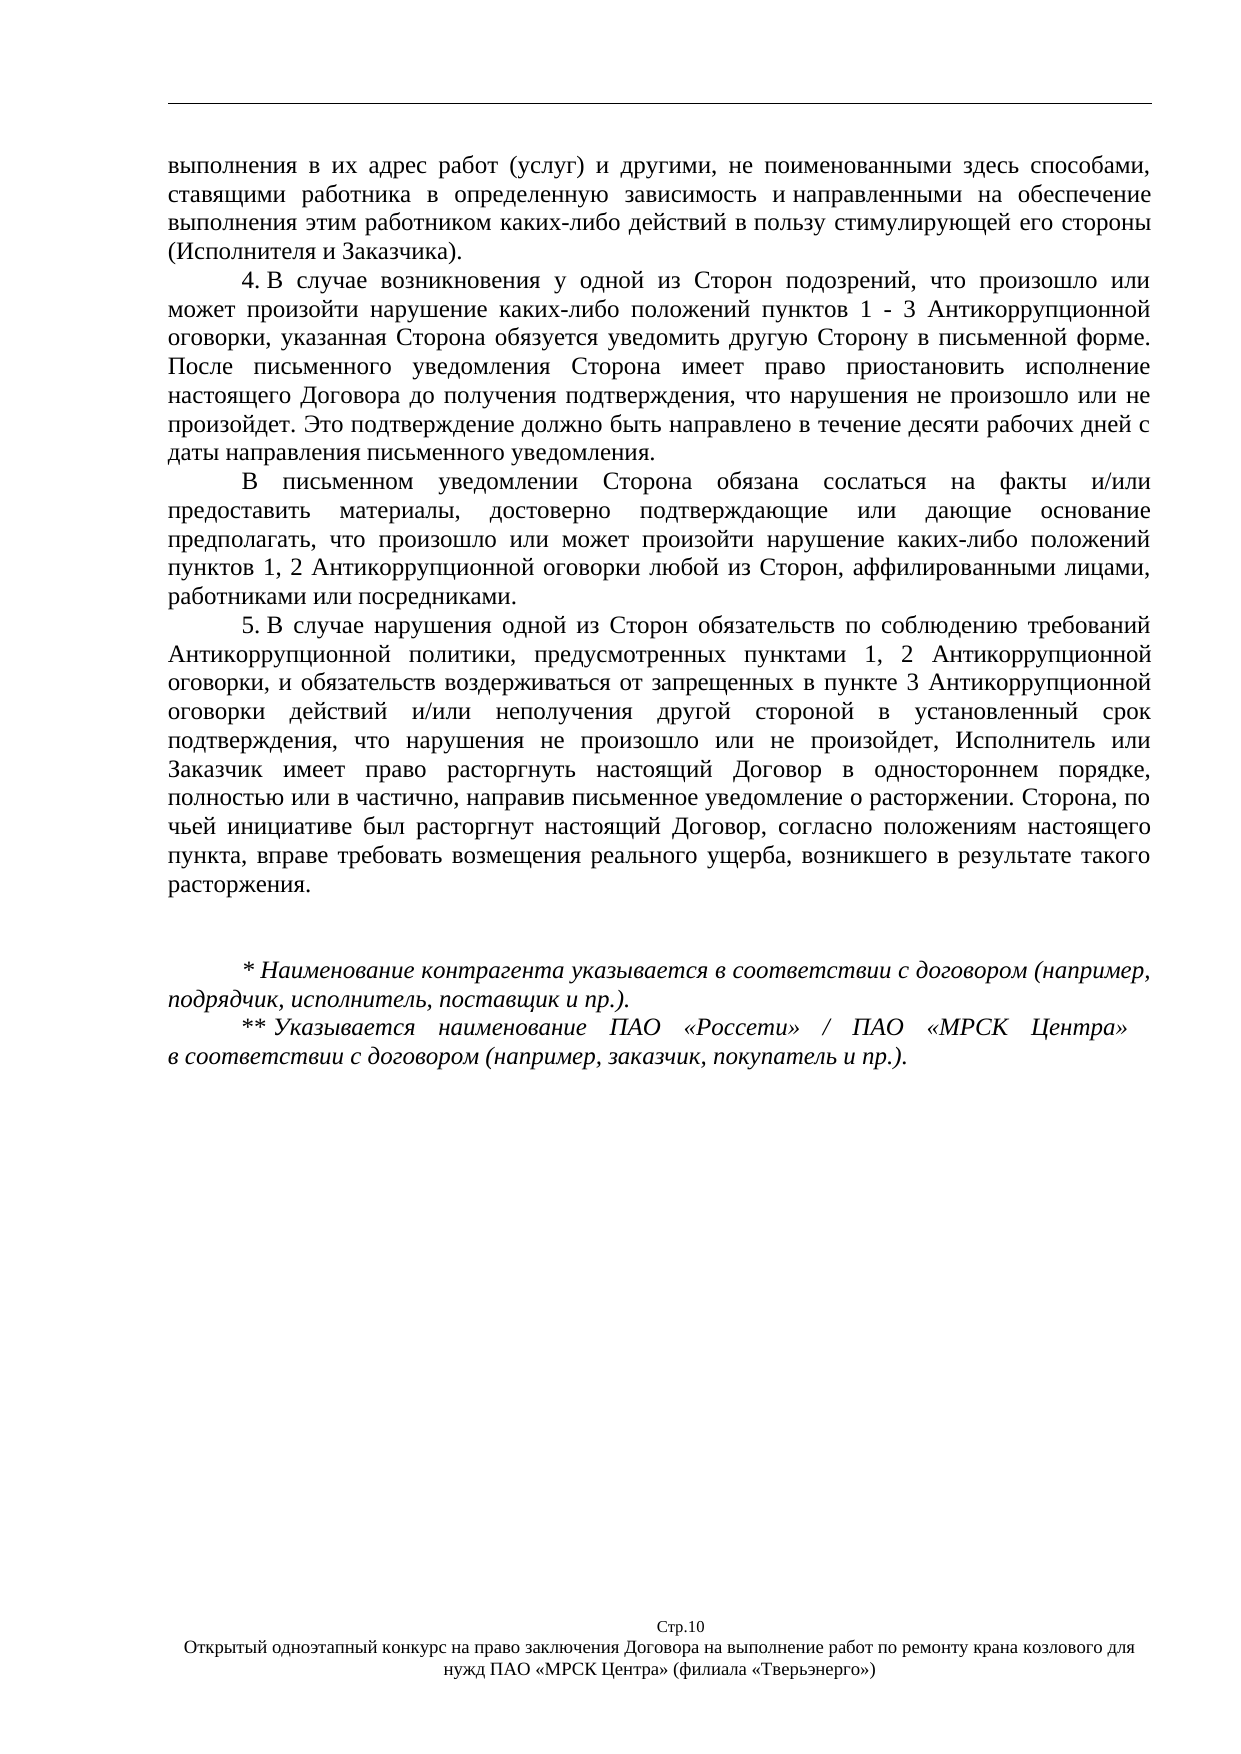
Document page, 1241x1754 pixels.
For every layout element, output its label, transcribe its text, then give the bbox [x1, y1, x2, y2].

text В письменном уведомлении Сторона обязана сослаться на факты и/или предоставить материалы, достоверно подтверждающие или дающие основание предполагать, что произошло или может произойти нарушение каких-либо положений пунктов 1, 2 Антикоррупционной оговорки любой из Сторон, аффилированными лицами, работниками или посредниками. [168, 466, 1152, 610]
text 4. В случае возникновения у одной из Сторон подозрений, что произошло или может произойти нарушение каких-либо положений пунктов 1 - 3 Антикоррупционной оговорки, указанная Сторона обязуется уведомить другую Сторону в письменной форме. После письменного уведомления Сторона имеет право приостановить исполнение настоящего Договора до получения подтверждения, что нарушения не произошло или не произойдет. Это подтверждение должно быть направлено в течение десяти рабочих дней с даты направления письменного уведомления. [168, 265, 1152, 466]
text 5. В случае нарушения одной из Сторон обязательств по соблюдению требований Антикоррупционной политики, предусмотренных пунктами 1, 2 Антикоррупционной оговорки, и обязательств воздерживаться от запрещенных в пункте 3 Антикоррупционной оговорки действий и/или неполучения другой стороной в установленный срок подтверждения, что нарушения не произошло или не произойдет, Исполнитель или Заказчик имеет право расторгнуть настоящий Договор в одностороннем порядке, полностью или в частично, направив письменное уведомление о расторжении. Сторона, по чьей инициативе был расторгнут настоящий Договор, согласно положениям настоящего пункта, вправе требовать возмещения реального ущерба, возникшего в результате такого расторжения. [168, 610, 1152, 897]
text ** Указывается наименование ПАО «Россети» / ПАО «МРСК Центра» в соответствии с договором (например, заказчик, покупатель и пр.). [168, 1012, 1152, 1070]
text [168, 150, 1152, 265]
text * Наименование контрагента указывается в соответствии с договором (например, подрядчик, исполнитель, поставщик и пр.). [168, 955, 1152, 1012]
